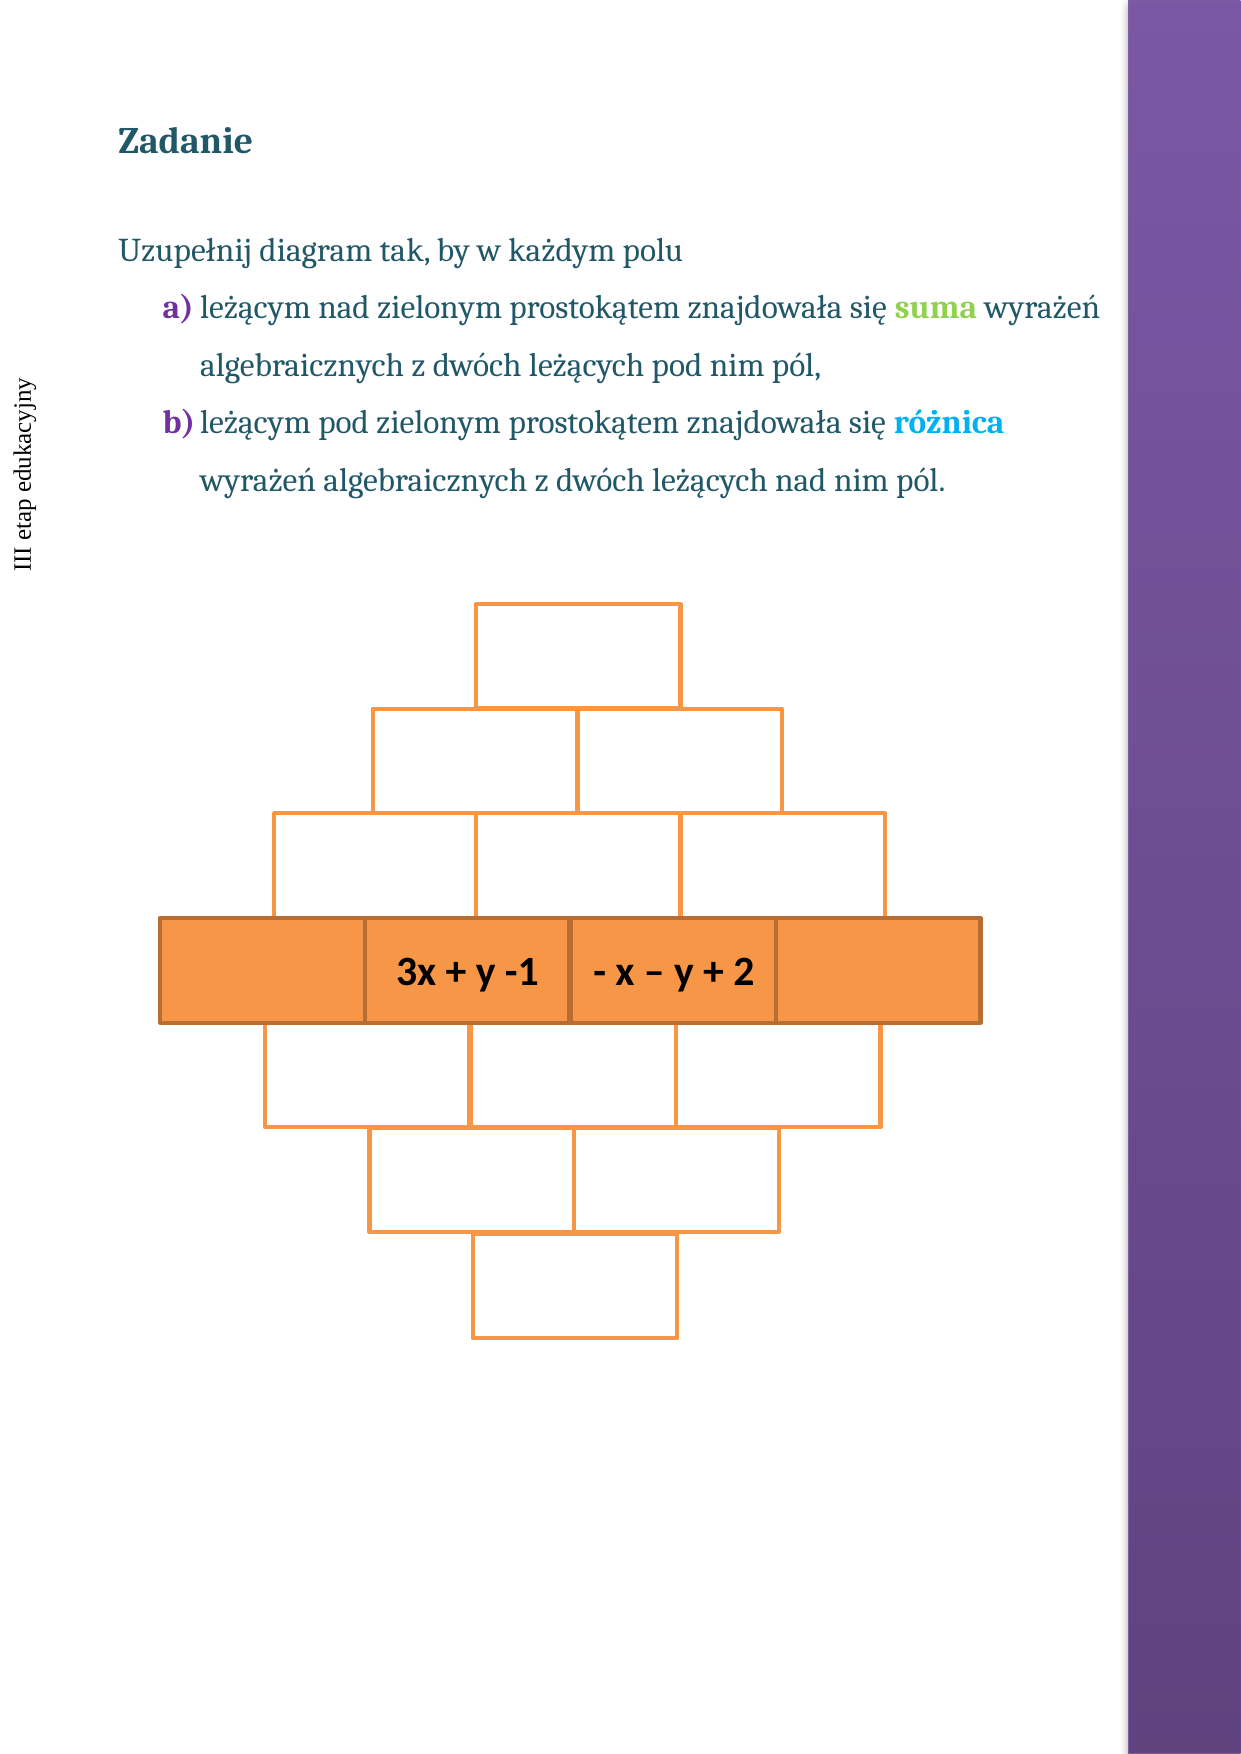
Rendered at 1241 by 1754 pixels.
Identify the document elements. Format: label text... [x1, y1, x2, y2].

title Uzupełnij diagram tak, by w każdym polu [118, 231, 1122, 269]
title Zadanie [118, 120, 1122, 163]
title leżącym pod zielonym prostokątem znajdowała się różnica wyrażeń algebraicznych z dwóch leżących nad nim pól. [162, 404, 1122, 499]
title leżącym nad zielonym prostokątem znajdowała się suma wyrażeń algebraicznych z dwóch leżących pod nim pól, [162, 289, 1122, 384]
